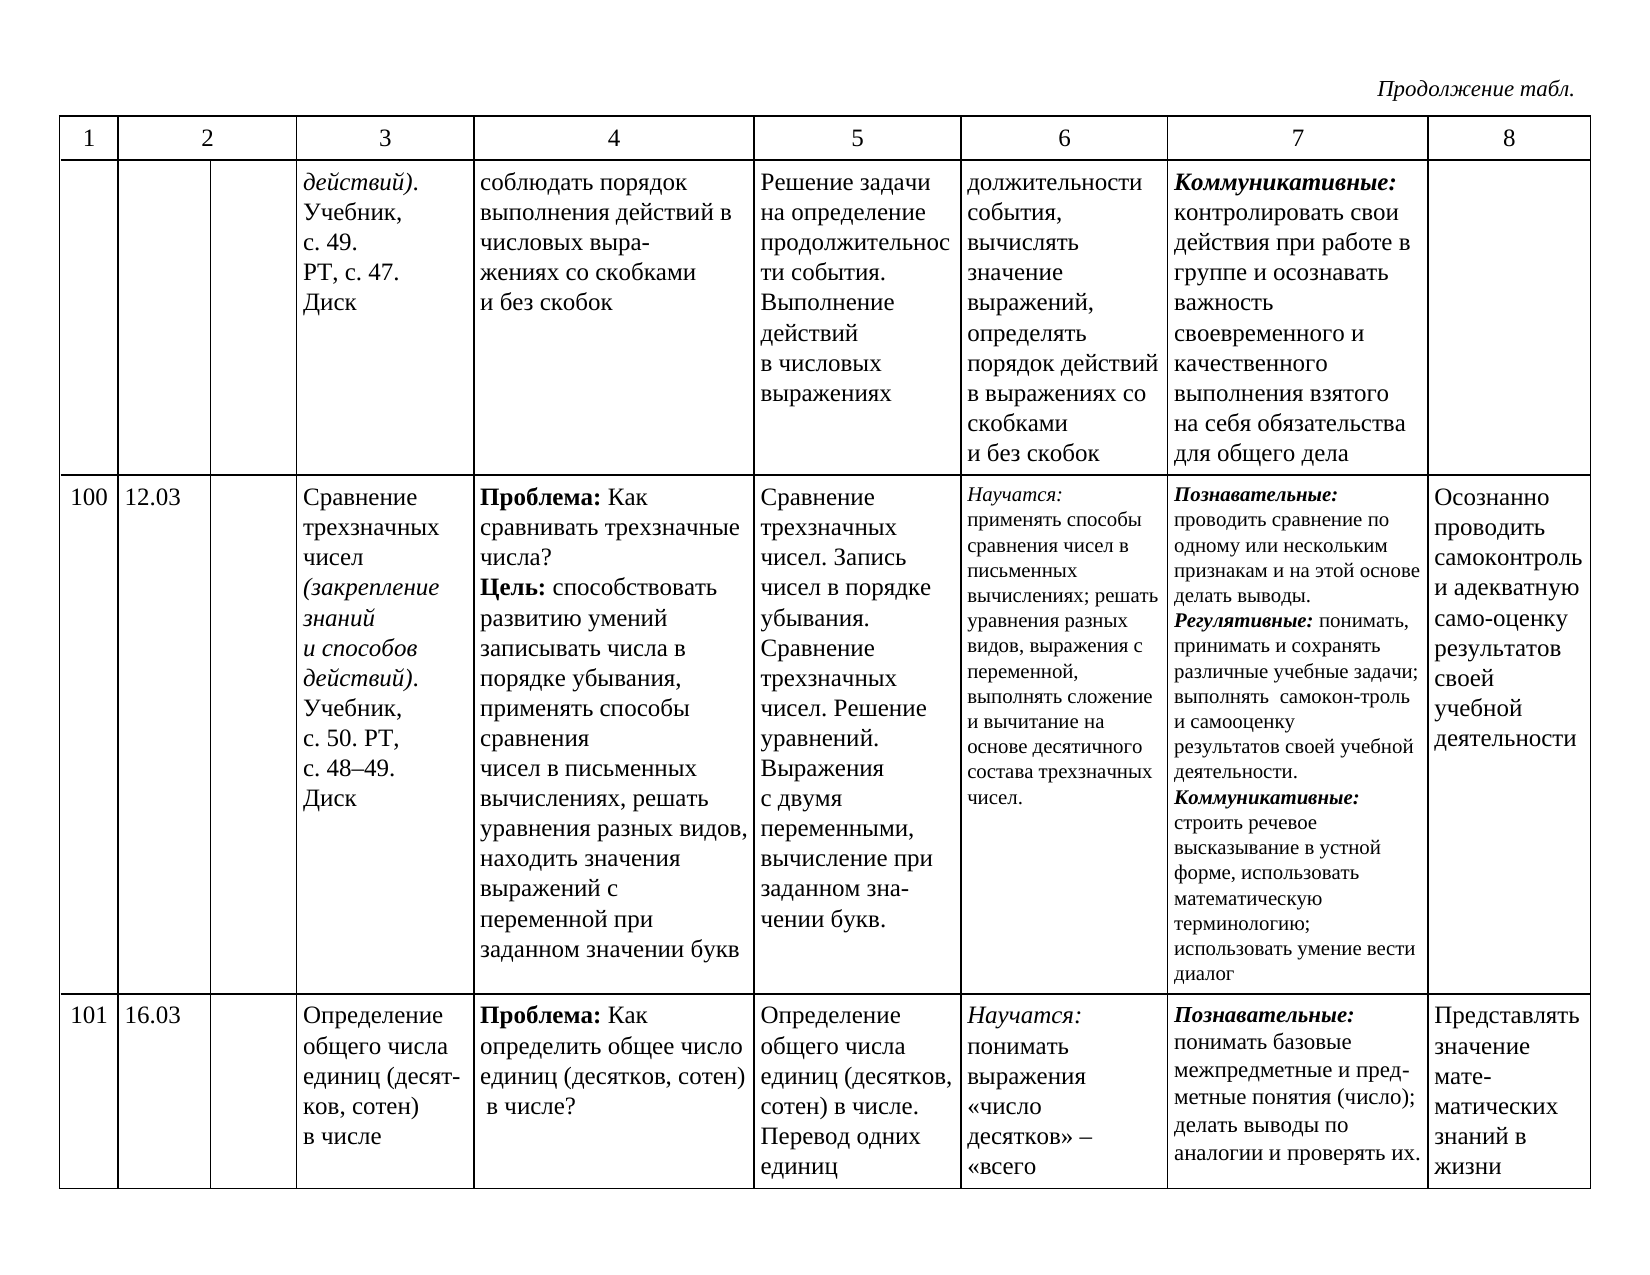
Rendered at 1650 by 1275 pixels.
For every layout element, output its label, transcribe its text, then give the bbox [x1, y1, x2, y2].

table_cell [211, 995, 296, 1187]
table_cell Представлять значение мате- матических знаний в жизни [1429, 995, 1590, 1187]
table_header 6 [962, 117, 1167, 159]
table_cell Определение общего числа единиц (десятков, сотен) в числе. Перевод одних единиц [755, 995, 960, 1187]
table_cell действий). Учебник, с. 49. РТ, с. 47. Диск [297, 161, 473, 474]
table_cell 16.03 [119, 995, 210, 1187]
table_cell Проблема: Как определить общее число единиц (десятков, сотен) в числе? [475, 995, 753, 1187]
table_cell соблюдать порядок выполнения действий в числовых выра- жениях со скобками и без скобок [475, 161, 753, 474]
table_cell Научатся: понимать выражения «число десятков» – «всего [962, 995, 1167, 1187]
table_header 5 [755, 117, 960, 159]
table_header 7 [1168, 117, 1427, 159]
table_cell Сравнение трехзначных чисел. Запись чисел в порядке убывания. Сравнение трехзначных чисел. Решение уравнений. Выражения с двумя переменными, вычисление при заданном зна-чении букв. [755, 476, 960, 993]
table_cell Определение общего числа единиц (десят-ков, сотен) в числе [297, 995, 473, 1187]
table_cell 100 [60, 475, 117, 993]
table_cell Осознанно проводить самоконтроль и адекватную само-оценку результатов своей учебной деятельности [1429, 476, 1590, 993]
table_cell [211, 476, 296, 993]
table_cell должительности события, вычислять значение выражений, определять порядок действий в выражениях со скобками и без скобок [962, 161, 1167, 474]
table_header 3 [297, 117, 473, 159]
table_cell Познавательные: проводить сравнение по одному или нескольким признакам и на этой основе делать выводы. Регулятивные: понимать, принимать и сохранять различные учебные задачи; выполнять самокон-троль и самооценку результатов своей учебной деятельности. Коммуникативные: строить речевое высказывание в устной форме, использовать математическую терминологию; использовать умение вести диалог [1168, 476, 1427, 993]
table_cell Познавательные: понимать базовые межпредметные и пред-метные понятия (число); делать выводы по аналогии и проверять их. [1168, 995, 1427, 1187]
table_cell Сравнение трехзначных чисел (закрепление знаний и способов действий). Учебник, с. 50. РТ, с. 48–49. Диск [297, 476, 473, 993]
table_cell Решение задачи на определение продолжительности события. Выполнение действий в числовых выражениях [755, 161, 960, 474]
table_cell Научатся: применять способы сравнения чисел в письменных вычислениях; решать уравнения разных видов, выражения с переменной, выполнять сложение и вычитание на основе десятичного состава трехзначных чисел. [962, 476, 1167, 993]
table_cell 12.03 [119, 476, 210, 993]
text Продолжение табл. [75, 75, 1575, 101]
table_cell 101 [60, 994, 117, 1187]
table_header 8 [1429, 117, 1590, 159]
table_header 1 [60, 117, 117, 159]
table_cell Коммуникативные: контролировать свои действия при работе в группе и осознавать важность своевременного и качественного выполнения взятого на себя обязательства для общего дела [1168, 161, 1427, 474]
table_cell Проблема: Как сравнивать трехзначные числа? Цель: способствовать развитию умений записывать числа в порядке убывания, применять способы сравнения чисел в письменных вычислениях, решать уравнения разных видов, находить значения выражений с переменной при заданном значении букв [475, 476, 753, 993]
table_cell [60, 160, 117, 474]
table_cell [211, 161, 296, 474]
table_header 2 [119, 117, 296, 159]
table_cell [1429, 161, 1590, 474]
table_header 4 [475, 117, 753, 159]
table_cell [119, 161, 210, 474]
